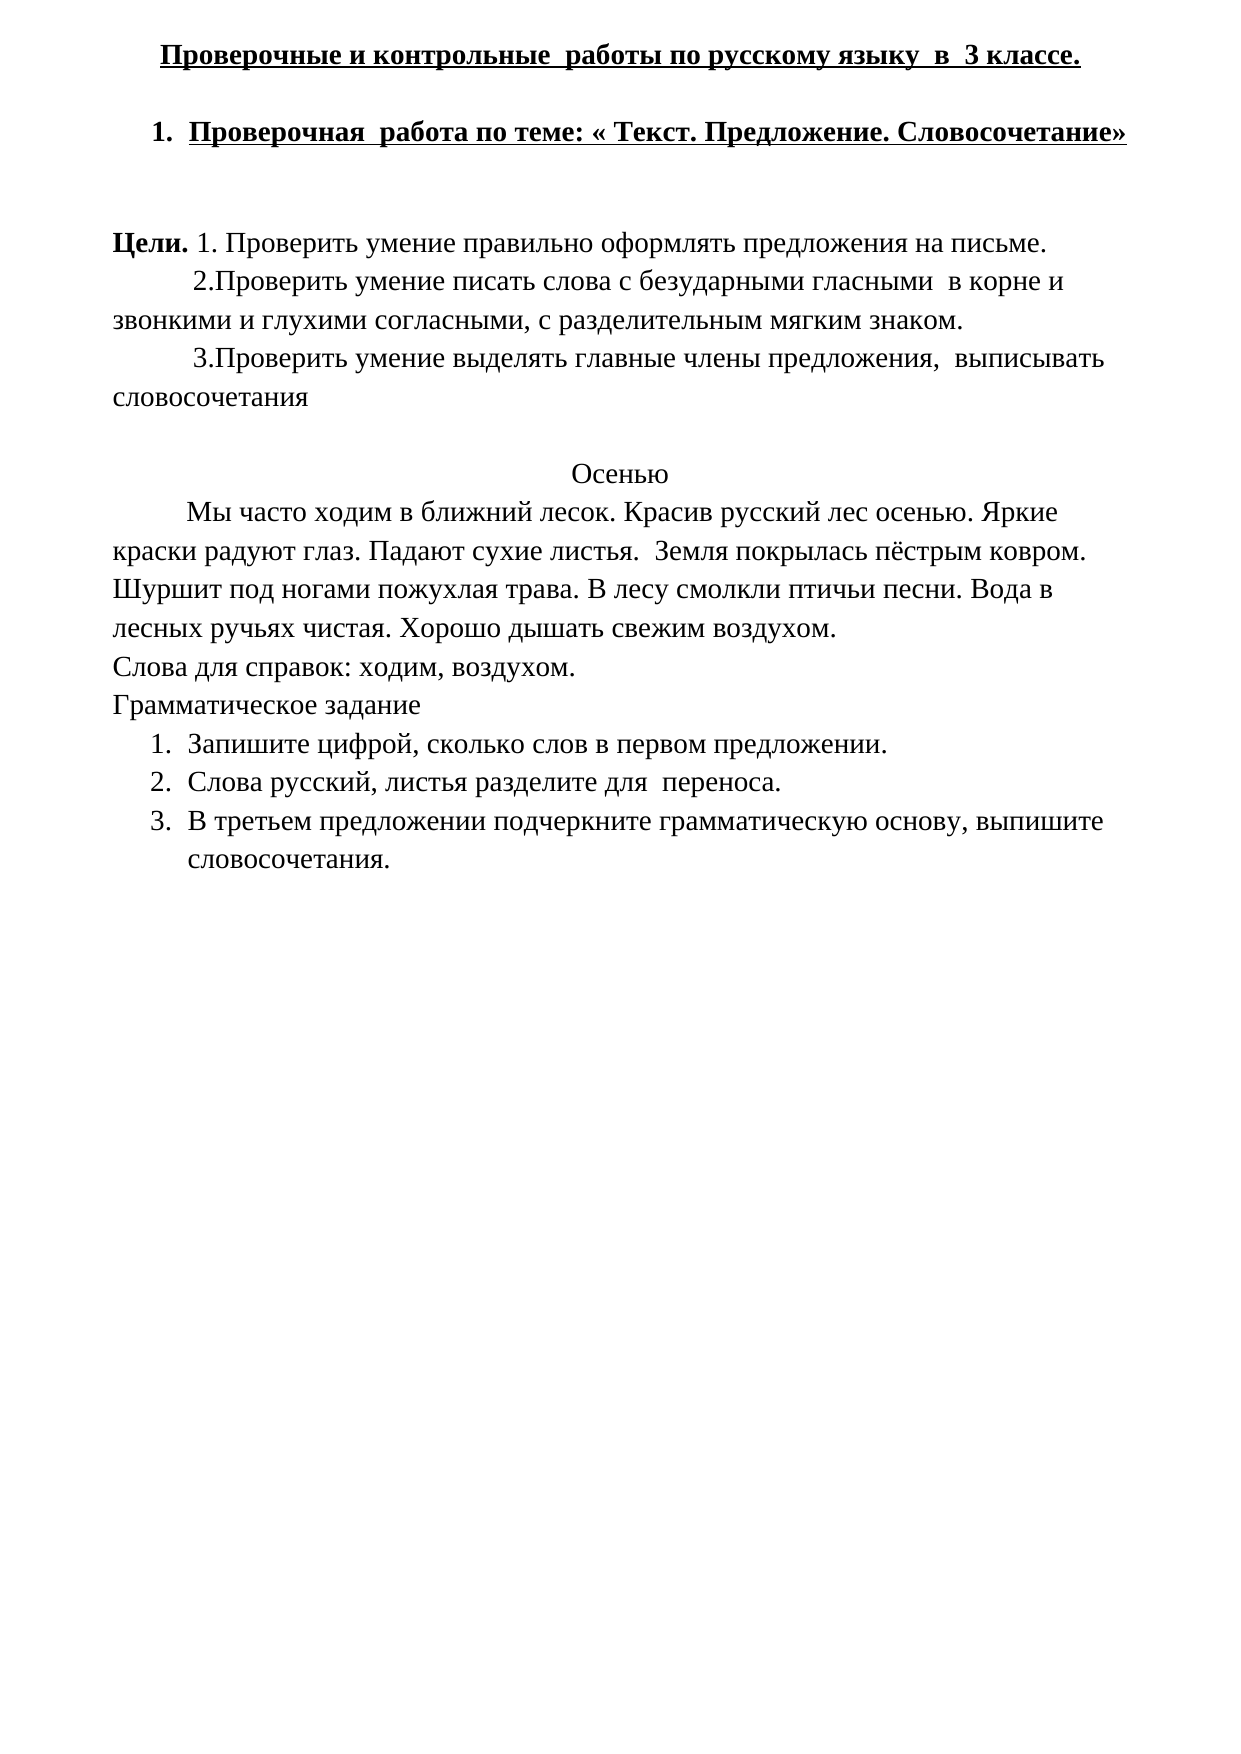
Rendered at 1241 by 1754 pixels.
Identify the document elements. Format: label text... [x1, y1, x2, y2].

text Проверочные и контрольные работы по русскому языку в 3 классе. [112, 37, 1128, 71]
text 2.Проверить умение писать слова с безударными гласными в корне и звонкими и глухими согласными, с разделительным мягким знаком. [112, 263, 1128, 335]
list Запишите цифрой, сколько слов в первом предложении. [150, 726, 1128, 759]
text Осенью [112, 456, 1128, 489]
text 3.Проверить умение выделять главные члены предложения, выписывать словосочетания [112, 340, 1128, 412]
list Слова русский, листья разделите для переноса. [150, 764, 1128, 798]
text Цели. 1. Проверить умение правильно оформлять предложения на письме. [112, 225, 1128, 258]
text Мы часто ходим в ближний лесок. Красив русский лес осенью. Яркие краски радуют глаз. Падают сухие листья. Земля покрылась пёстрым ковром. Шуршит под ногами пожухлая трава. В лесу смолкли птичьи песни. Вода в лесных ручьях чистая. Хорошо дышать свежим воздухом. [112, 494, 1128, 644]
text Грамматическое задание [112, 687, 1128, 721]
list В третьем предложении подчеркните грамматическую основу, выпишите словосочетания. [150, 803, 1128, 875]
text Слова для справок: ходим, воздухом. [112, 649, 1128, 682]
list Проверочная работа по теме: « Текст. Предложение. Словосочетание» [150, 114, 1128, 148]
